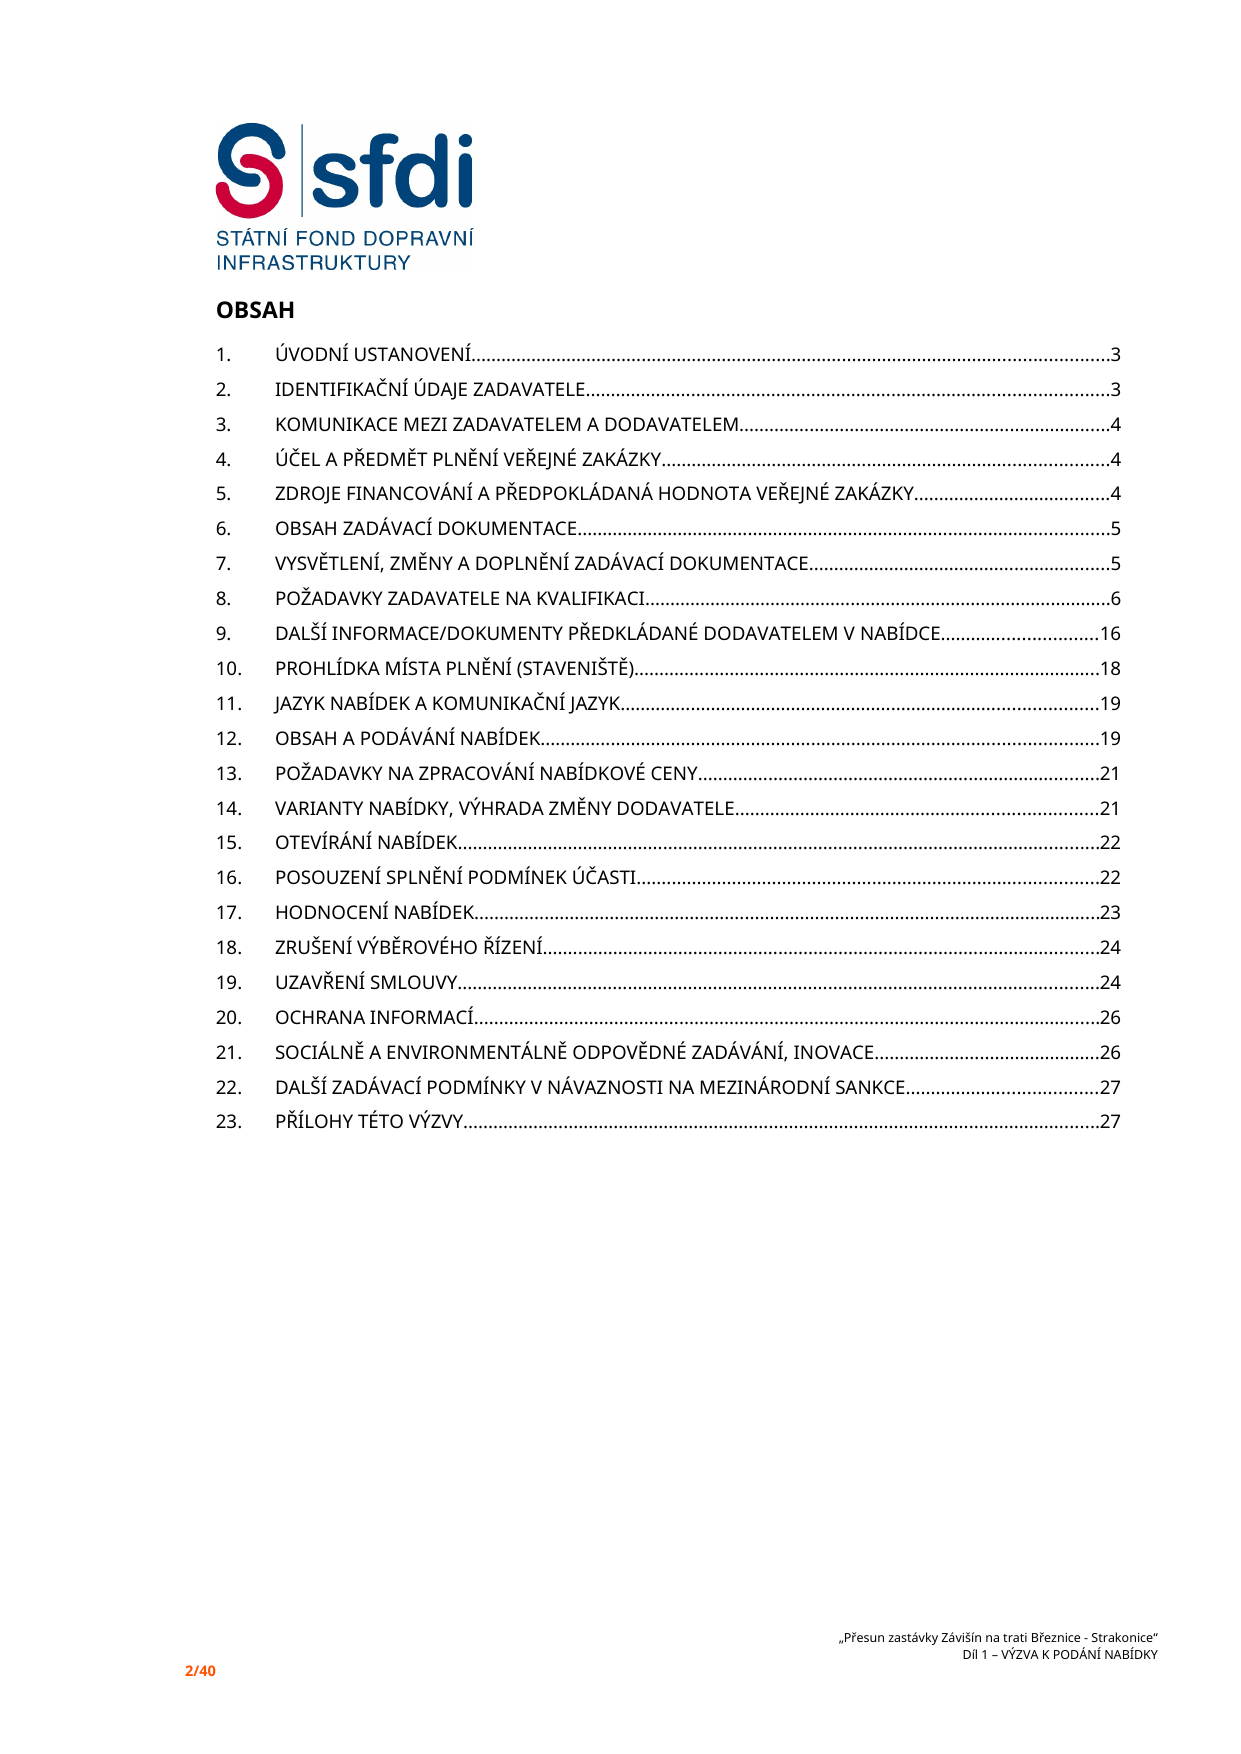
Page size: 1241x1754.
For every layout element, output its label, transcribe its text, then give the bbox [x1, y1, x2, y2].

text 1. ÚVODNÍ USTANOVENÍ 3 [216, 341, 1122, 367]
text 4. ÚČEL A PŘEDMĚT PLNĚNÍ VEŘEJNÉ ZAKÁZKY 4 [216, 446, 1122, 471]
text Obsah [216, 294, 1122, 326]
text 15. OTEVÍRÁNÍ NABÍDEK 22 [216, 830, 1122, 855]
text 12. OBSAH A PODÁVÁNÍ NABÍDEK 19 [216, 725, 1122, 751]
text 21. SOCIÁLNĚ A ENVIRONMENTÁLNĚ ODPOVĚDNÉ ZADÁVÁNÍ, INOVACE 26 [216, 1039, 1122, 1064]
text 14. VARIANTY NABÍDKY, VÝHRADA ZMĚNY DODAVATELE 21 [216, 795, 1122, 820]
text 5. ZDROJE FINANCOVÁNÍ A PŘEDPOKLÁDANÁ HODNOTA VEŘEJNÉ ZAKÁZKY 4 [216, 481, 1122, 506]
text 23. PŘÍLOHY TÉTO VÝZVY 27 [216, 1109, 1122, 1134]
text 7. VYSVĚTLENÍ, ZMĚNY A DOPLNĚNÍ ZADÁVACÍ DOKUMENTACE 5 [216, 551, 1122, 576]
text 10. PROHLÍDKA MÍSTA PLNĚNÍ (STAVENIŠTĚ) 18 [216, 655, 1122, 681]
text 11. JAZYK NABÍDEK A KOMUNIKAČNÍ JAZYK 19 [216, 690, 1122, 716]
text 19. UZAVŘENÍ SMLOUVY 24 [216, 969, 1122, 995]
text 2. IDENTIFIKAČNÍ ÚDAJE ZADAVATELE 3 [216, 376, 1122, 402]
text 6. OBSAH ZADÁVACÍ DOKUMENTACE 5 [216, 516, 1122, 541]
text 13. POŽADAVKY NA ZPRACOVÁNÍ NABÍDKOVÉ CENY 21 [216, 760, 1122, 785]
text 17. HODNOCENÍ NABÍDEK 23 [216, 899, 1122, 925]
text 3. KOMUNIKACE MEZI ZADAVATELEM a DODAVATELEM 4 [216, 411, 1122, 436]
text 18. ZRUŠENÍ VÝBĚROVÉHO ŘÍZENÍ 24 [216, 934, 1122, 960]
text 9. DALŠÍ INFORMACE/DOKUMENTY PŘEDKLÁDANÉ DODAVATELEM V NABÍDCE 16 [216, 620, 1122, 646]
picture [215, 120, 474, 270]
text 16. POSOUZENÍ SPLNĚNÍ PODMÍNEK ÚČASTI 22 [216, 864, 1122, 890]
text 22. Další zadávací podmínky v návaznosti na MEZINÁRODNÍ sankce 27 [216, 1074, 1122, 1099]
text 20. OCHRANA INFORMACÍ 26 [216, 1004, 1122, 1030]
text 8. POŽADAVKY ZADAVATELE NA KVALIFIKACI 6 [216, 585, 1122, 611]
